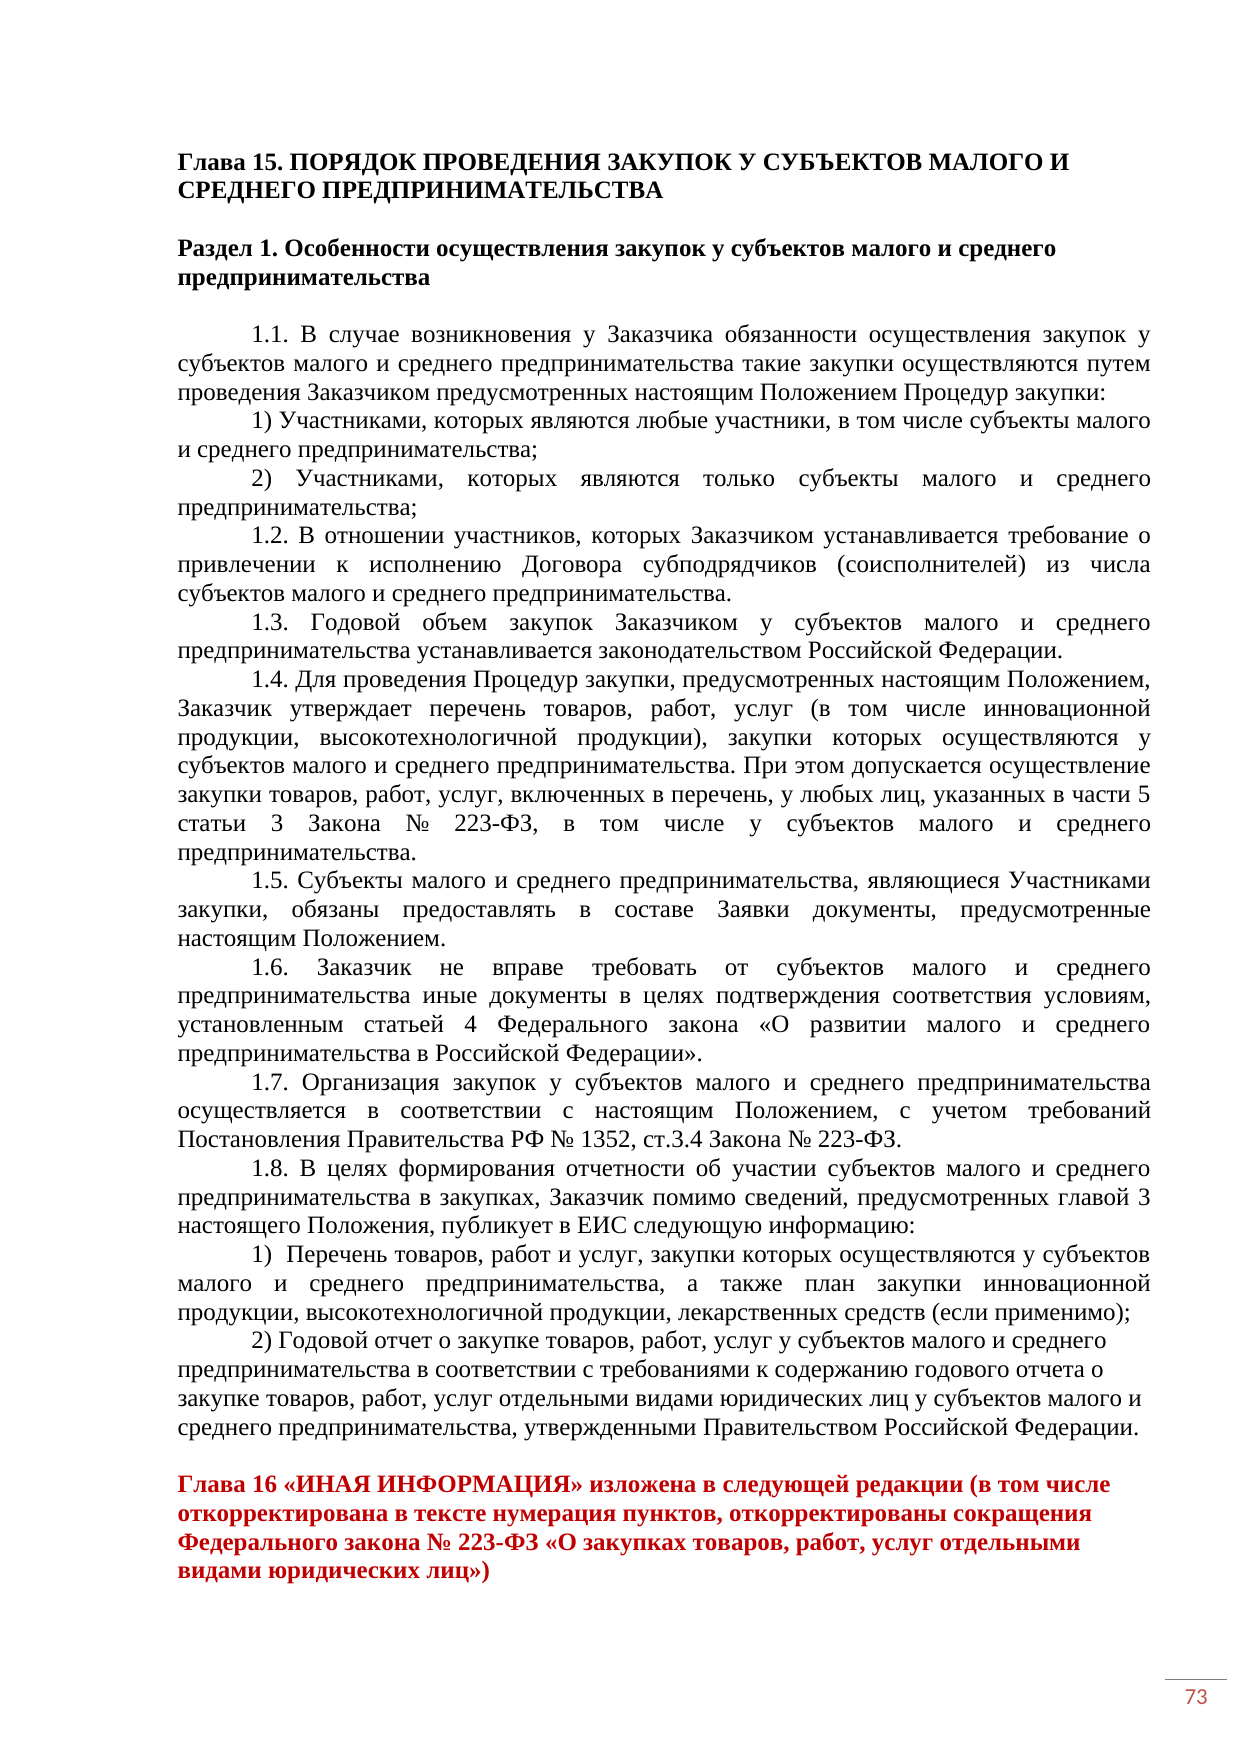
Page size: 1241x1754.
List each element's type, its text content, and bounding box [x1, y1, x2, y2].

subtitle Глава 15. ПОРЯДОК ПРОВЕДЕНИЯ ЗАКУПОК У СУБЪЕКТОВ МАЛОГО И СРЕДНЕГО ПРЕДПРИНИМАТЕЛЬСТВА [177, 147, 1152, 204]
text 1.7. Организация закупок у субъектов малого и среднего предпринимательства осуществляется в соответствии с настоящим Положением, с учетом требований Постановления Правительства РФ № 1352, ст.3.4 Закона № 223-ФЗ. [177, 1067, 1152, 1153]
subtitle 2) Годовой отчет о закупке товаров, работ, услуг у субъектов малого и среднего предпринимательства в соответствии с требованиями к содержанию годового отчета о закупке товаров, работ, услуг отдельными видами юридических лиц у субъектов малого и среднего предпринимательства, утвержденными Правительством Российской Федерации. [177, 1326, 1152, 1441]
text 1.8. В целях формирования отчетности об участии субъектов малого и среднего предпринимательства в закупках, Заказчик помимо сведений, предусмотренных главой 3 настоящего Положения, публикует в ЕИС следующую информацию: [177, 1153, 1152, 1239]
text 1) Участниками, которых являются любые участники, в том числе субъекты малого и среднего предпринимательства; [177, 406, 1152, 463]
text Раздел 1. Особенности осуществления закупок у субъектов малого и среднего предпринимательства [177, 233, 1152, 291]
text 1.6. Заказчик не вправе требовать от субъектов малого и среднего предпринимательства иные документы в целях подтверждения соответствия условиям, установленным статьей 4 Федерального закона «О развитии малого и среднего предпринимательства в Российской Федерации». [177, 952, 1152, 1067]
text 2) Участниками, которых являются только субъекты малого и среднего предпринимательства; [177, 463, 1152, 521]
text 1.2. В отношении участников, которых Заказчиком устанавливается требование о привлечении к исполнению Договора субподрядчиков (соисполнителей) из числа субъектов малого и среднего предпринимательства. [177, 521, 1152, 607]
text 1) Перечень товаров, работ и услуг, закупки которых осуществляются у субъектов малого и среднего предпринимательства, а также план закупки инновационной продукции, высокотехнологичной продукции, лекарственных средств (если применимо); [177, 1239, 1152, 1326]
text 1.1. В случае возникновения у Заказчика обязанности осуществления закупок у субъектов малого и среднего предпринимательства такие закупки осуществляются путем проведения Заказчиком предусмотренных настоящим Положением Процедур закупки: [177, 319, 1152, 406]
text 1.4. Для проведения Процедур закупки, предусмотренных настоящим Положением, Заказчик утверждает перечень товаров, работ, услуг (в том числе инновационной продукции, высокотехнологичной продукции), закупки которых осуществляются у субъектов малого и среднего предпринимательства. При этом допускается осуществление закупки товаров, работ, услуг, включенных в перечень, у любых лиц, указанных в части 5 статьи 3 Закона № 223-ФЗ, в том числе у субъектов малого и среднего предпринимательства. [177, 664, 1152, 866]
text 1.5. Субъекты малого и среднего предпринимательства, являющиеся Участниками закупки, обязаны предоставлять в составе Заявки документы, предусмотренные настоящим Положением. [177, 866, 1152, 952]
text 1.3. Годовой объем закупок Заказчиком у субъектов малого и среднего предпринимательства устанавливается законодательством Российской Федерации. [177, 607, 1152, 664]
subtitle Глава 16 «ИНАЯ ИНФОРМАЦИЯ» изложена в следующей редакции (в том числе откорректирована в тексте нумерация пунктов, откорректированы сокращения Федерального закона № 223-ФЗ «О закупках товаров, работ, услуг отдельными видами юридических лиц») [177, 1469, 1152, 1584]
